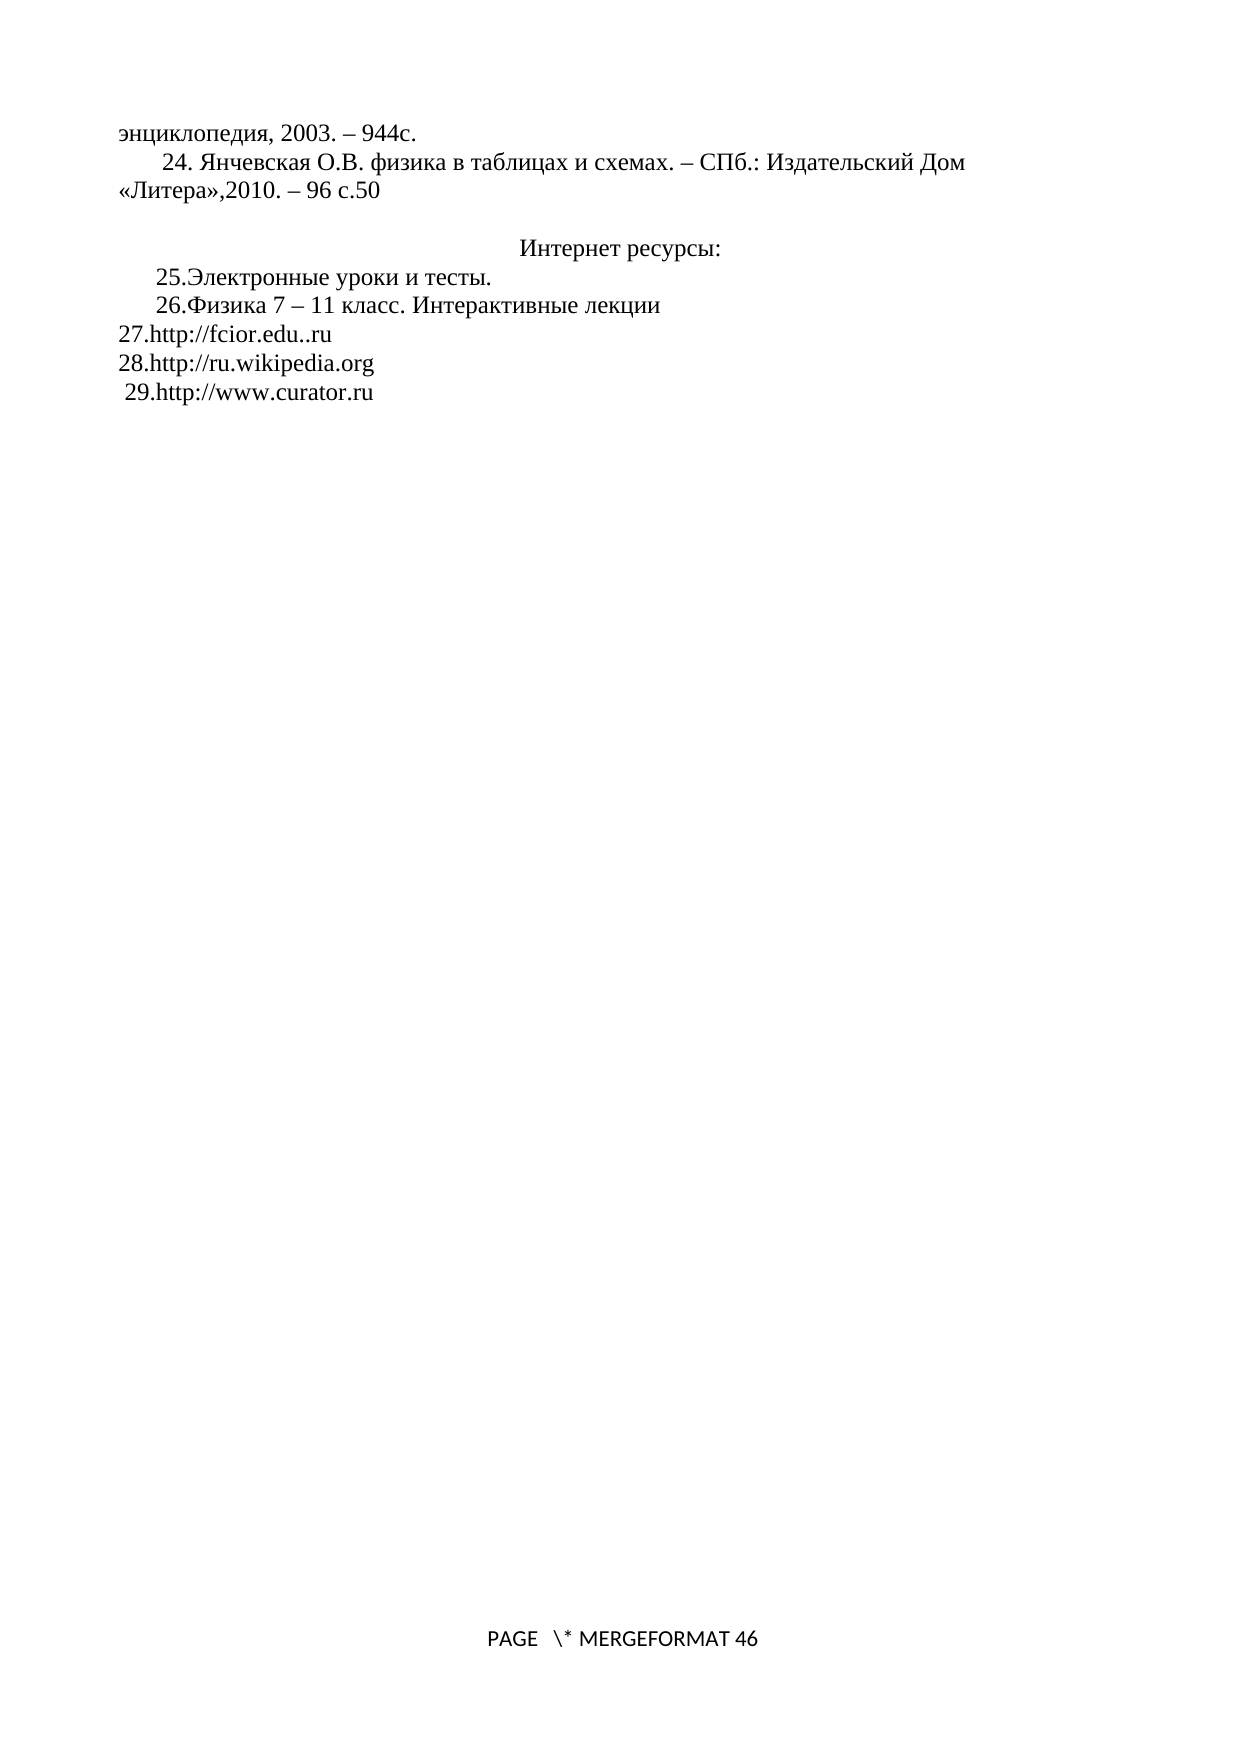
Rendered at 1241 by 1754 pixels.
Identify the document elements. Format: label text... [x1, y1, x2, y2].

text 28.http://ru.wikipedia.org [118, 348, 1122, 377]
text 26.Физика 7 – 11 класс. Интерактивные лекции [118, 291, 1122, 319]
text 29.http://www.curator.ru [118, 377, 1122, 406]
text Интернет ресурсы: [118, 233, 1122, 262]
text энциклопедия, 2003. – 944с. [118, 118, 1122, 147]
text 24. Янчевская О.В. физика в таблицах и схемах. – СПб.: Издательский Дом «Литера»,2010. – 96 с.50 [118, 147, 1122, 204]
text 25.Электронные уроки и тесты. [118, 262, 1122, 291]
text 27.http://fcior.edu..ru [118, 319, 1122, 348]
